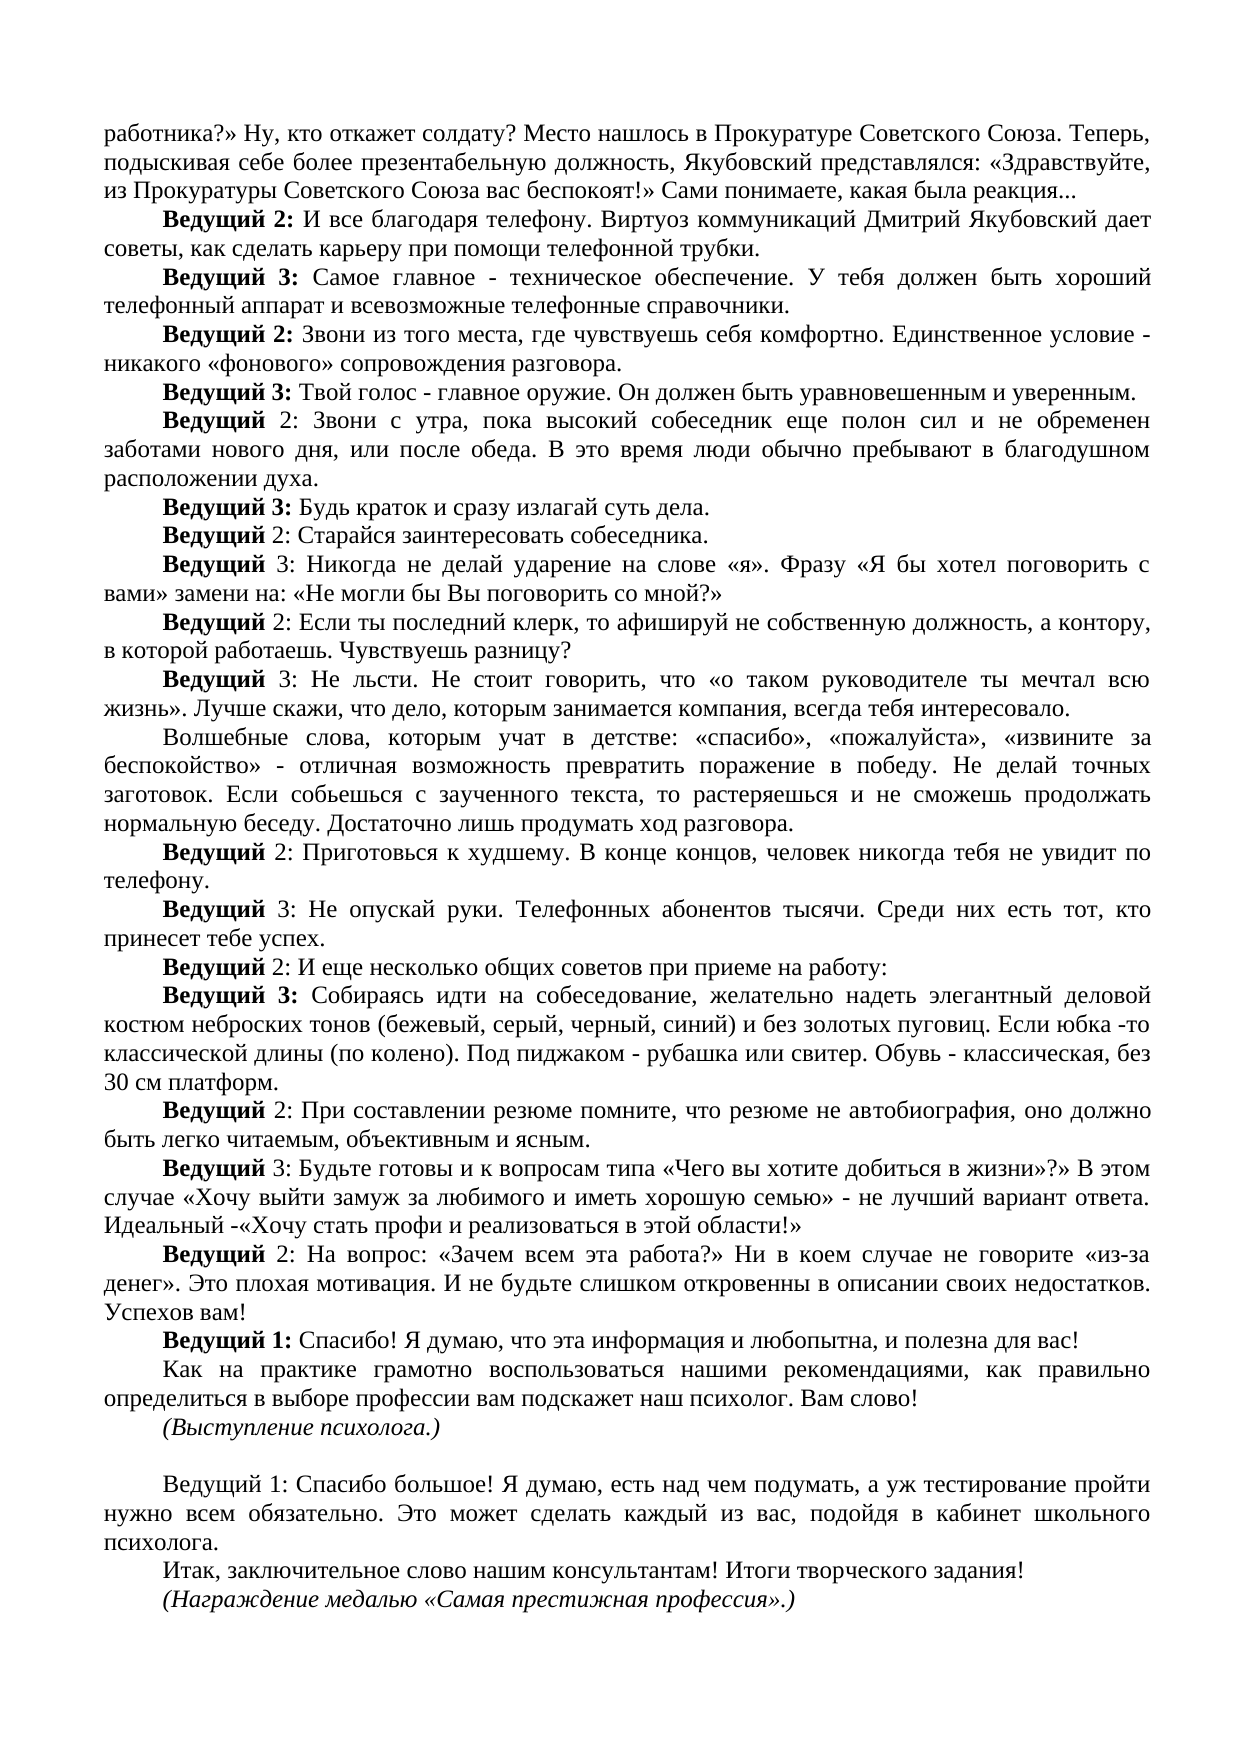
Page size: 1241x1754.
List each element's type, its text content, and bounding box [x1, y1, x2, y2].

text Ведущий 3: Будь краток и сразу излагай суть дела. [103, 492, 1152, 521]
text Ведущий 2: Звони из того места, где чувствуешь себя комфортно. Единственное условие - никакого «фонового» сопровождения разговора. [103, 319, 1152, 377]
text Ведущий 2: Старайся заинтересовать собеседника. [103, 521, 1152, 549]
text Ведущий 3: Никогда не делай ударение на слове «я». Фразу «Я бы хотел поговорить с вами» замени на: «Не могли бы Вы поговорить со мной?» [103, 549, 1152, 607]
text (Выступление психолога.) [103, 1412, 1152, 1441]
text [103, 118, 1152, 204]
text Итак, заключительное слово нашим консультантам! Итоги творческого задания! [103, 1556, 1152, 1584]
text Ведущий 3: Будьте готовы и к вопросам типа «Чего вы хотите добиться в жизни»?» В этом случае «Хочу выйти замуж за любимого и иметь хорошую семью» - не лучший вариант ответа. Идеальный -«Хочу стать профи и реализоваться в этой области!» [103, 1153, 1152, 1239]
text Ведущий 3: Самое главное - техническое обеспечение. У тебя должен быть хороший телефонный аппарат и всевозможные телефонные справочники. [103, 262, 1152, 319]
text (Награждение медалью «Самая престижная профессия».) [103, 1584, 1152, 1613]
text Волшебные слова, которым учат в детстве: «спасибо», «пожалуйста», «извините за беспокойство» - отличная возможность превратить поражение в победу. Не делай точных заготовок. Если собьешься с заученного текста, то растеряешься и не сможешь продолжать нормальную беседу. Достаточно лишь продумать ход разговора. [103, 722, 1152, 837]
text Ведущий 3: Твой голос - главное оружие. Он должен быть уравновешенным и уверенным. [103, 377, 1152, 406]
text Ведущий 3: Собираясь идти на собеседование, желательно надеть элегантный деловой костюм неброских тонов (бежевый, серый, черный, синий) и без золотых пуговиц. Если юбка -то классической длины (по колено). Под пиджаком - рубашка или свитер. Обувь - классическая, без 30 см платформ. [103, 981, 1152, 1096]
text Ведущий 2: Приготовься к худшему. В конце концов, человек никогда тебя не увидит по телефону. [103, 837, 1152, 894]
text Ведущий 3: Не льсти. Не стоит говорить, что «о таком руководителе ты мечтал всю жизнь». Лучше скажи, что дело, которым занимается компания, всегда тебя интересовало. [103, 664, 1152, 722]
text Ведущий 1: Спасибо! Я думаю, что эта информация и любопытна, и полезна для вас! [103, 1326, 1152, 1354]
text Ведущий 2: Звони с утра, пока высокий собеседник еще полон сил и не обременен заботами нового дня, или после обеда. В это время люди обычно пребывают в благодушном расположении духа. [103, 406, 1152, 492]
text Ведущий 1: Спасибо большое! Я думаю, есть над чем подумать, а уж тестирование пройти нужно всем обязательно. Это может сделать каждый из вас, подойдя в кабинет школьного психолога. [103, 1469, 1152, 1556]
text Ведущий 2: Если ты последний клерк, то афишируй не собственную должность, а контору, в которой работаешь. Чувствуешь разницу? [103, 607, 1152, 664]
text Как на практике грамотно воспользоваться нашими рекомендациями, как правильно определиться в выборе профессии вам подскажет наш психолог. Вам слово! [103, 1354, 1152, 1412]
text Ведущий 3: Не опускай руки. Телефонных абонентов тысячи. Среди них есть тот, кто принесет тебе успех. [103, 894, 1152, 952]
text Ведущий 2: И все благодаря телефону. Виртуоз коммуникаций Дмитрий Якубовский дает советы, как сделать карьеру при помощи телефонной трубки. [103, 204, 1152, 262]
text Ведущий 2: На вопрос: «Зачем всем эта работа?» Ни в коем случае не говорите «из-за денег». Это плохая мотивация. И не будьте слишком откровенны в описании своих недостатков. Успехов вам! [103, 1239, 1152, 1326]
text Ведущий 2: При составлении резюме помните, что резюме не автобиография, оно должно быть легко читаемым, объективным и ясным. [103, 1096, 1152, 1153]
text Ведущий 2: И еще несколько общих советов при приеме на работу: [103, 952, 1152, 981]
